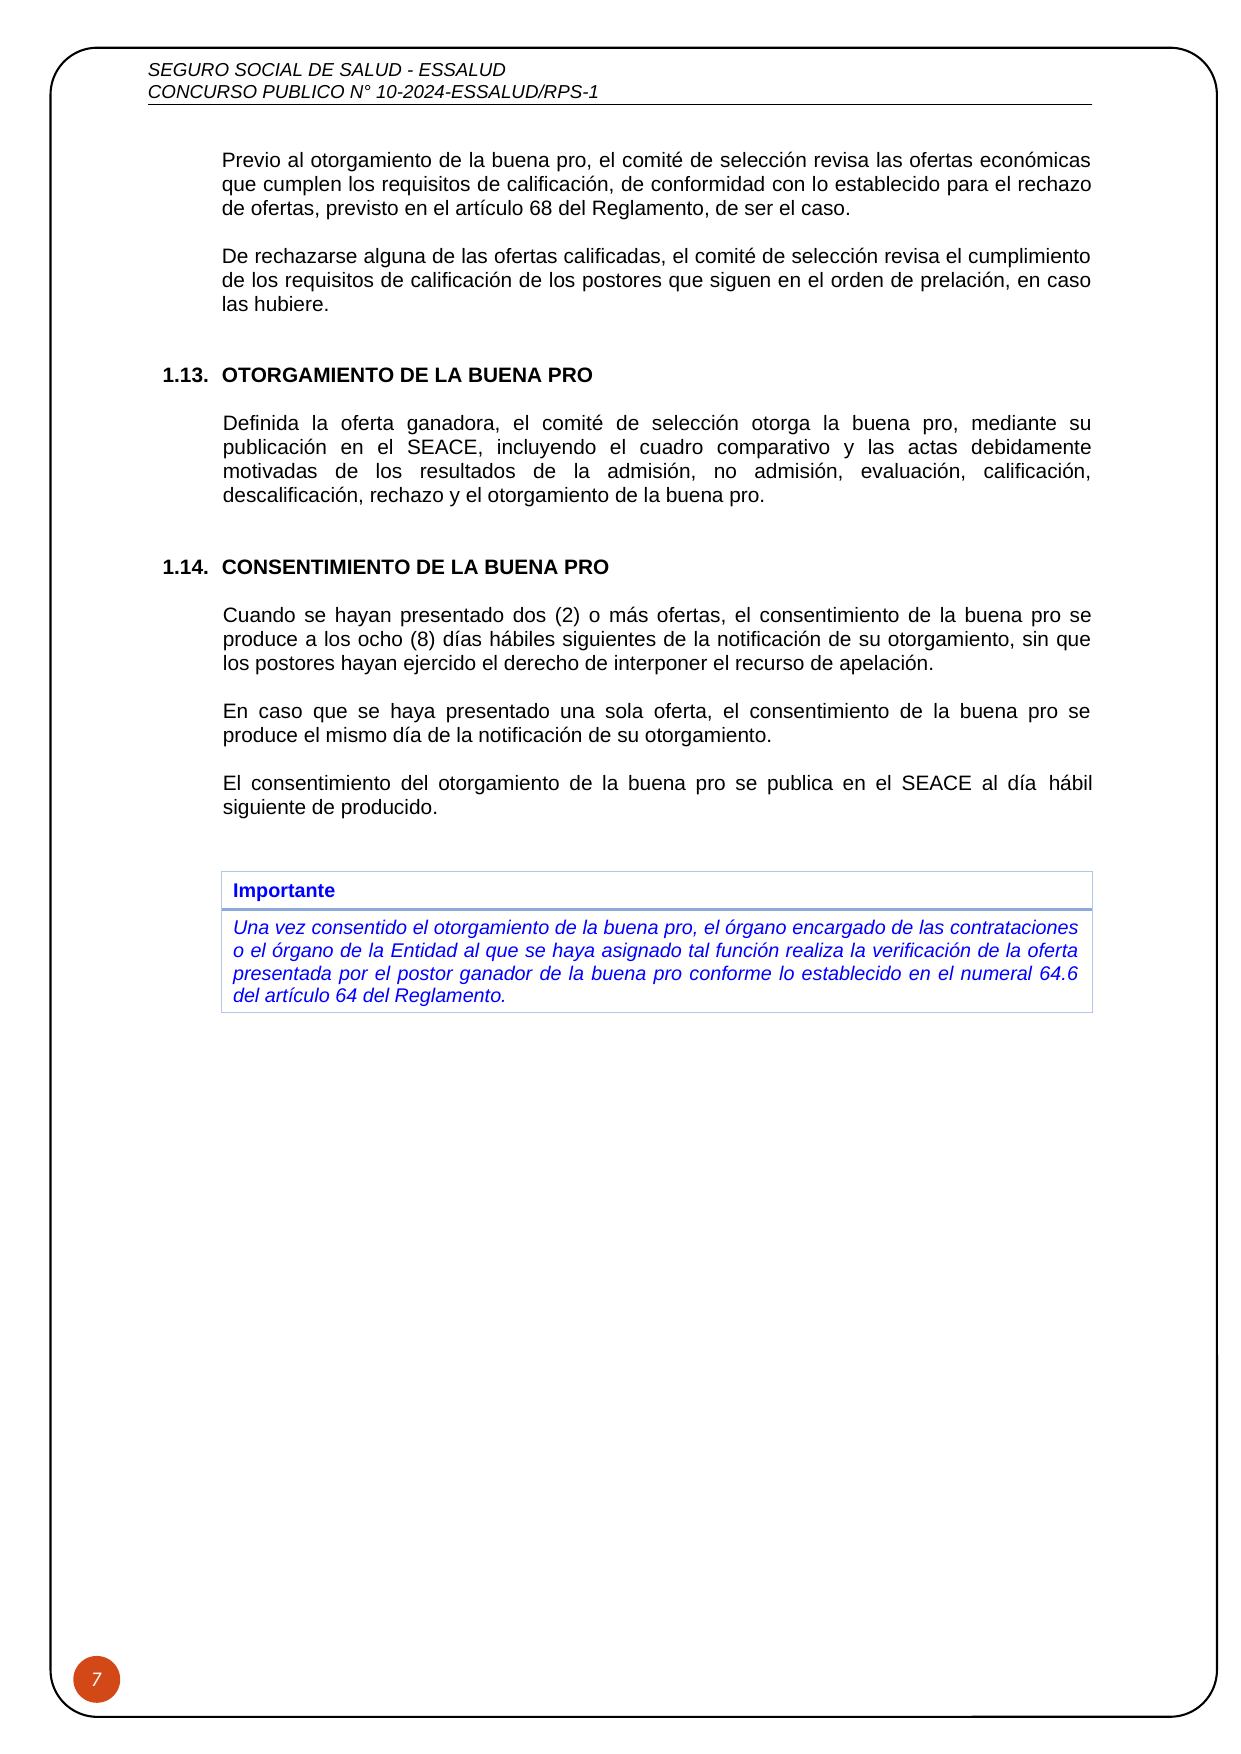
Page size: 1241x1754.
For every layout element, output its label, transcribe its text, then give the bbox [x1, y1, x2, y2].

table_header Importante [222, 872, 1092, 908]
text Definida la oferta ganadora, el comité de selección otorga la buena pro, mediante su publicación en el SEACE, incluyendo el cuadro comparativo y las actas debidamente motivadas de los resultados de la admisión, no admisión, evaluación, calificación, descalificación, rechazo y el otorgamiento de la buena pro. [223, 411, 1092, 507]
list CONSENTIMIENTO DE LA BUENA PRO [162, 555, 1092, 579]
text De rechazarse alguna de las ofertas calificadas, el comité de selección revisa el cumplimiento de los requisitos de calificación de los postores que siguen en el orden de prelación, en caso las hubiere. [222, 243, 1092, 315]
text El consentimiento del otorgamiento de la buena pro se publica en el SEACE al día hábil siguiente de producido. [223, 771, 1092, 818]
text En caso que se haya presentado una sola oferta, el consentimiento de la buena pro se produce el mismo día de la notificación de su otorgamiento. [223, 699, 1092, 747]
table_cell Una vez consentido el otorgamiento de la buena pro, el órgano encargado de las contrataciones o el órgano de la Entidad al que se haya asignado tal función realiza la verificación de la oferta presentada por el postor ganador de la buena pro conforme lo establecido en el numeral 64.6 del artículo 64 del Reglamento. [222, 911, 1092, 1012]
text Cuando se hayan presentado dos (2) o más ofertas, el consentimiento de la buena pro se produce a los ocho (8) días hábiles siguientes de la notificación de su otorgamiento, sin que los postores hayan ejercido el derecho de interponer el recurso de apelación. [223, 603, 1092, 675]
text Previo al otorgamiento de la buena pro, el comité de selección revisa las ofertas económicas que cumplen los requisitos de calificación, de conformidad con lo establecido para el rechazo de ofertas, previsto en el artículo 68 del Reglamento, de ser el caso. [222, 148, 1092, 219]
list OTORGAMIENTO DE LA BUENA PRO [162, 363, 1092, 387]
